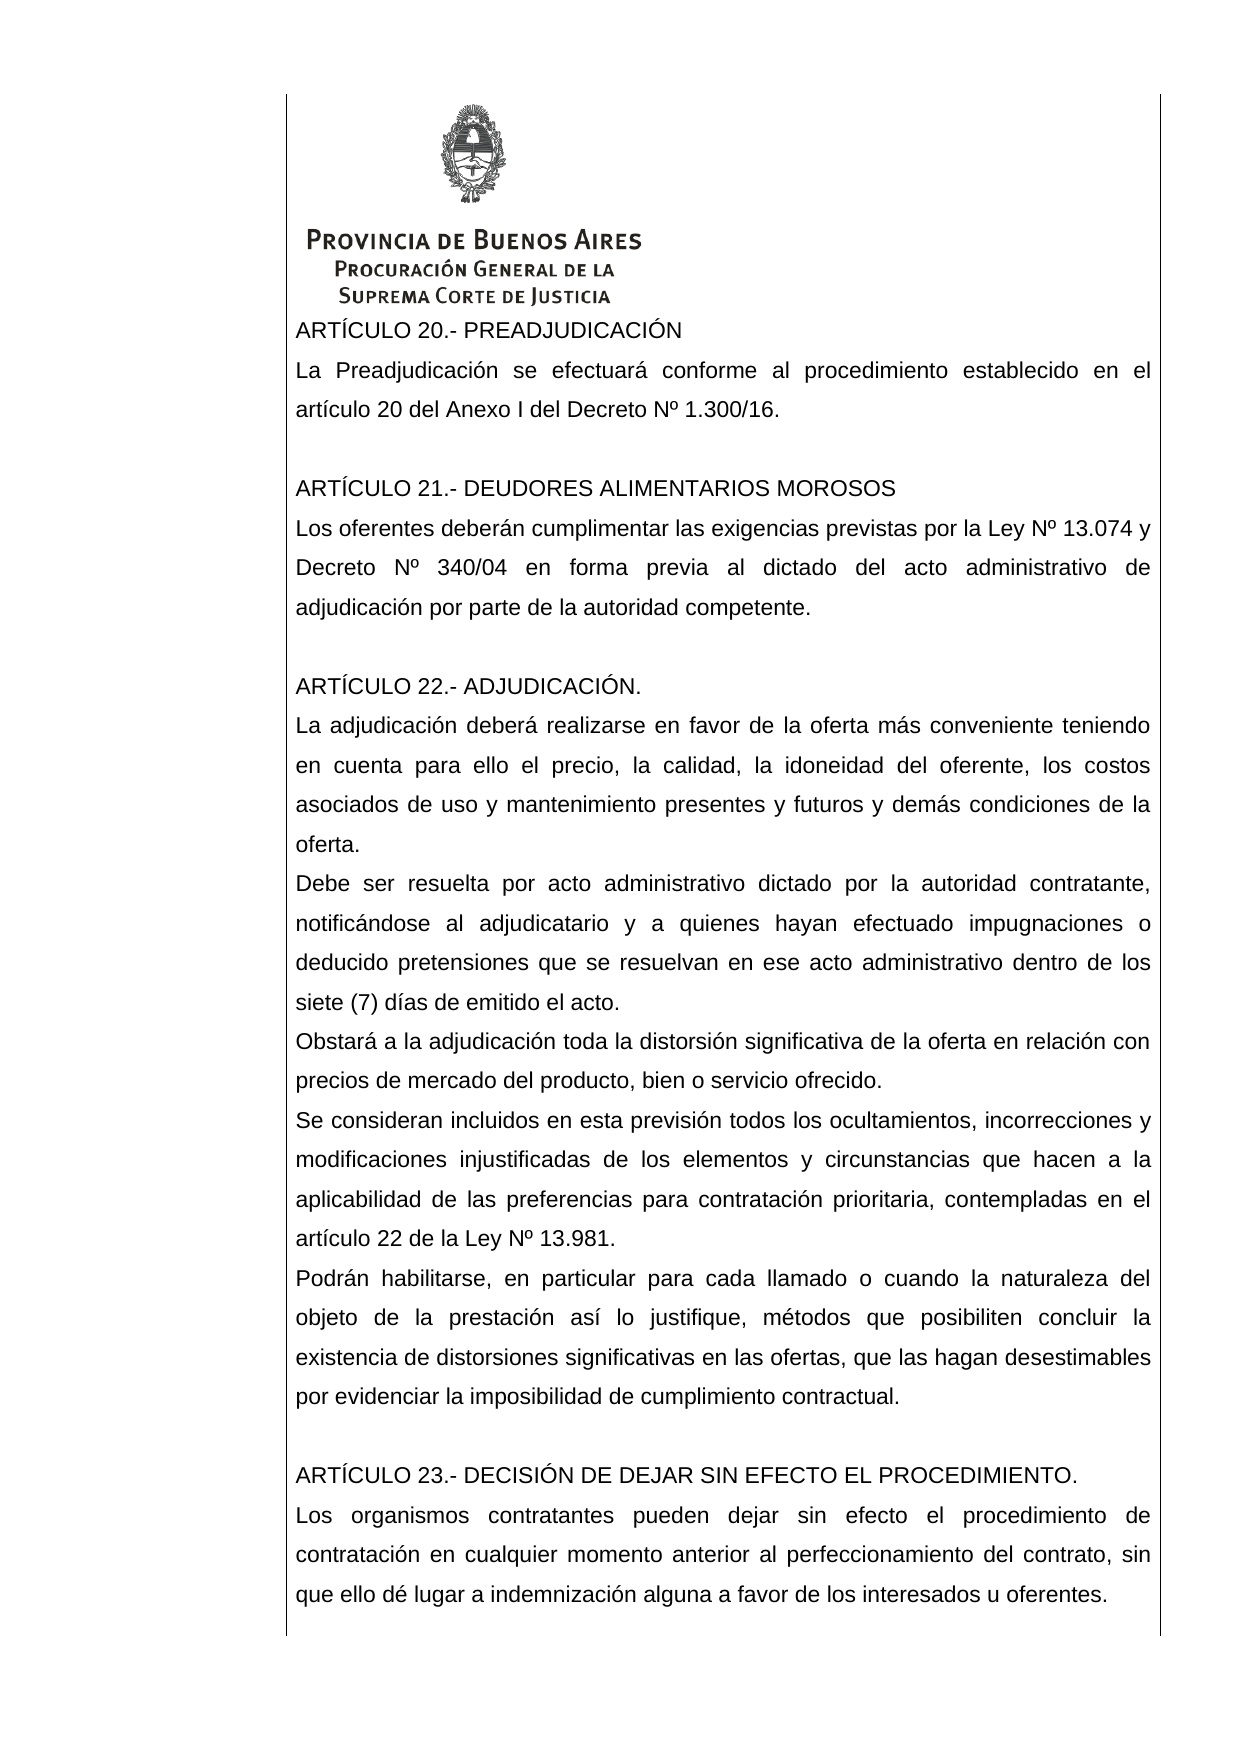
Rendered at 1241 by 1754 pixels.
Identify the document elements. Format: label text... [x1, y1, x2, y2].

text ARTÍCULO 21.- DEUDORES ALIMENTARIOS MOROSOS [295, 475, 1152, 502]
text ARTÍCULO 20.- PREADJUDICACIÓN [295, 317, 1152, 344]
text Debe ser resuelta por acto administrativo dictado por la autoridad contratante, notificándose al adjudicatario y a quienes hayan efectuado impugnaciones o deducido pretensiones que se resuelvan en ese acto administrativo dentro de los siete (7) días de emitido el acto. [295, 870, 1152, 1015]
text Podrán habilitarse, en particular para cada llamado o cuando la naturaleza del objeto de la prestación así lo justifique, métodos que posibiliten concluir la existencia de distorsiones significativas en las ofertas, que las hagan desestimables por evidenciar la imposibilidad de cumplimiento contractual. [295, 1265, 1152, 1410]
text ARTÍCULO 22.- ADJUDICACIÓN. [295, 673, 1152, 699]
text Se consideran incluidos en esta previsión todos los ocultamientos, incorrecciones y modificaciones injustificadas de los elementos y circunstancias que hacen a la aplicabilidad de las preferencias para contratación prioritaria, contempladas en el artículo 22 de la Ley Nº 13.981. [295, 1107, 1152, 1252]
text Los oferentes deberán cumplimentar las exigencias previstas por la Ley Nº 13.074 y Decreto Nº 340/04 en forma previa al dictado del acto administrativo de adjudicación por parte de la autoridad competente. [295, 515, 1152, 620]
text La Preadjudicación se efectuará conforme al procedimiento establecido en el artículo 20 del Anexo I del Decreto Nº 1.300/16. [295, 357, 1152, 423]
text Obstará a la adjudicación toda la distorsión significativa de la oferta en relación con precios de mercado del producto, bien o servicio ofrecido. [295, 1028, 1152, 1094]
picture [295, 93, 650, 318]
text La adjudicación deberá realizarse en favor de la oferta más conveniente teniendo en cuenta para ello el precio, la calidad, la idoneidad del oferente, los costos asociados de uso y mantenimiento presentes y futuros y demás condiciones de la oferta. [295, 712, 1152, 857]
text Los organismos contratantes pueden dejar sin efecto el procedimiento de contratación en cualquier momento anterior al perfeccionamiento del contrato, sin que ello dé lugar a indemnización alguna a favor de los interesados u oferentes. [295, 1502, 1152, 1607]
text ARTÍCULO 23.- DECISIÓN DE DEJAR SIN EFECTO EL PROCEDIMIENTO. [295, 1462, 1152, 1489]
